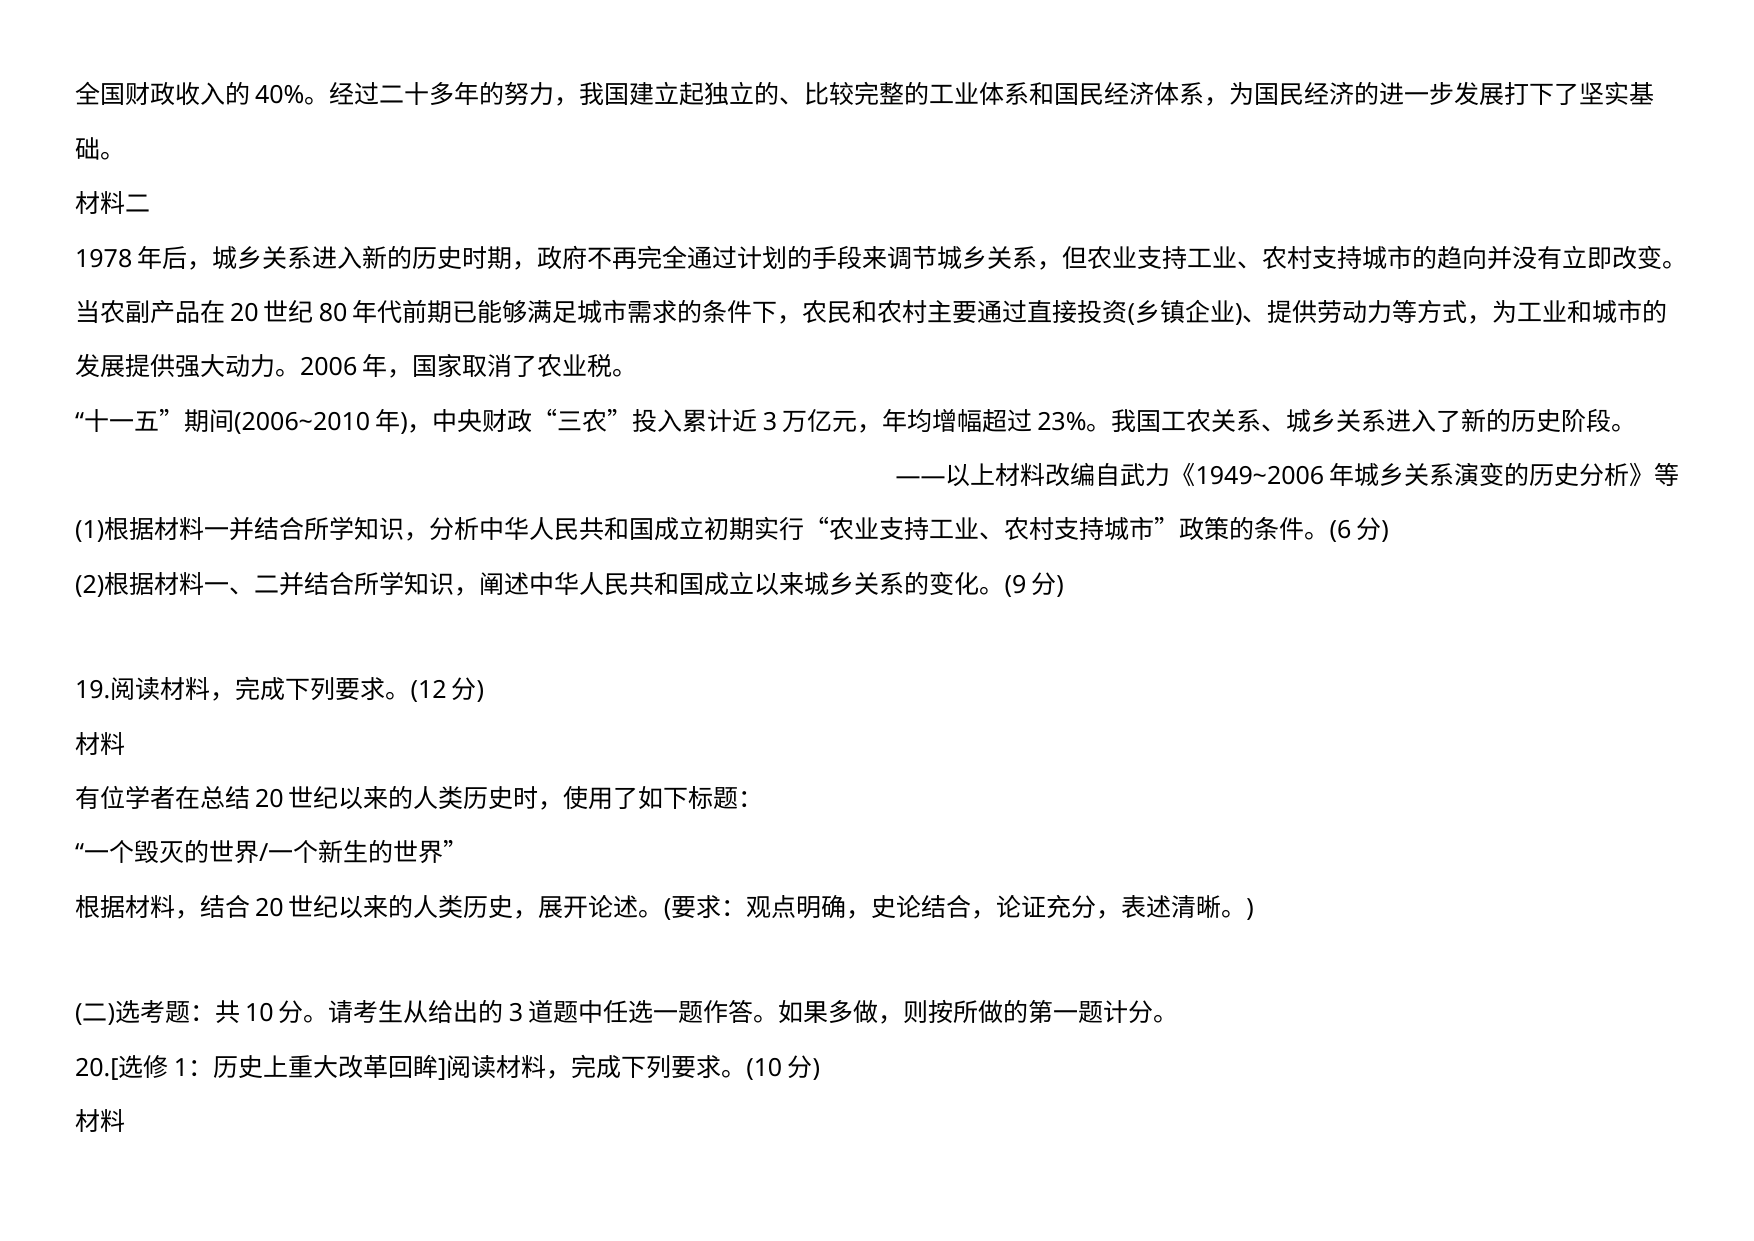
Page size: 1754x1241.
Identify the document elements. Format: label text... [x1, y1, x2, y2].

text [75, 75, 1679, 166]
text 20.[选修1：历史上重大改革回眸]阅读材料，完成下列要求。(10分) [75, 1047, 1679, 1083]
text 材料 [75, 724, 1679, 760]
text (二)选考题：共10分。请考生从给出的3道题中任选一题作答。如果多做，则按所做的第一题计分。 [75, 993, 1679, 1029]
text ——以上材料改编自武力《1949~2006年城乡关系演变的历史分析》等 [75, 456, 1679, 492]
text “一个毁灭的世界/一个新生的世界” [75, 833, 1679, 869]
text 材料二 [75, 184, 1679, 220]
text “十一五”期间(2006~2010年)，中央财政“三农”投入累计近3万亿元，年均增幅超过23%。我国工农关系、城乡关系进入了新的历史阶段。 [75, 401, 1679, 437]
text 19.阅读材料，完成下列要求。(12分) [75, 670, 1679, 706]
text 有位学者在总结20世纪以来的人类历史时，使用了如下标题： [75, 778, 1679, 815]
text (1)根据材料一并结合所学知识，分析中华人民共和国成立初期实行“农业支持工业、农村支持城市”政策的条件。(6分) [75, 510, 1679, 546]
text 根据材料，结合20世纪以来的人类历史，展开论述。(要求：观点明确，史论结合，论证充分，表述清晰。) [75, 887, 1679, 923]
text (2)根据材料一、二并结合所学知识，阐述中华人民共和国成立以来城乡关系的变化。(9分) [75, 564, 1679, 601]
text 材料 [75, 1101, 1679, 1138]
text 1978年后，城乡关系进入新的历史时期，政府不再完全通过计划的手段来调节城乡关系，但农业支持工业、农村支持城市的趋向并没有立即改变。当农副产品在20世纪80年代前期已能够满足城市需求的条件下，农民和农村主要通过直接投资(乡镇企业)、提供劳动力等方式，为工业和城市的发展提供强大动力。2006年，国家取消了农业税。 [75, 238, 1679, 383]
